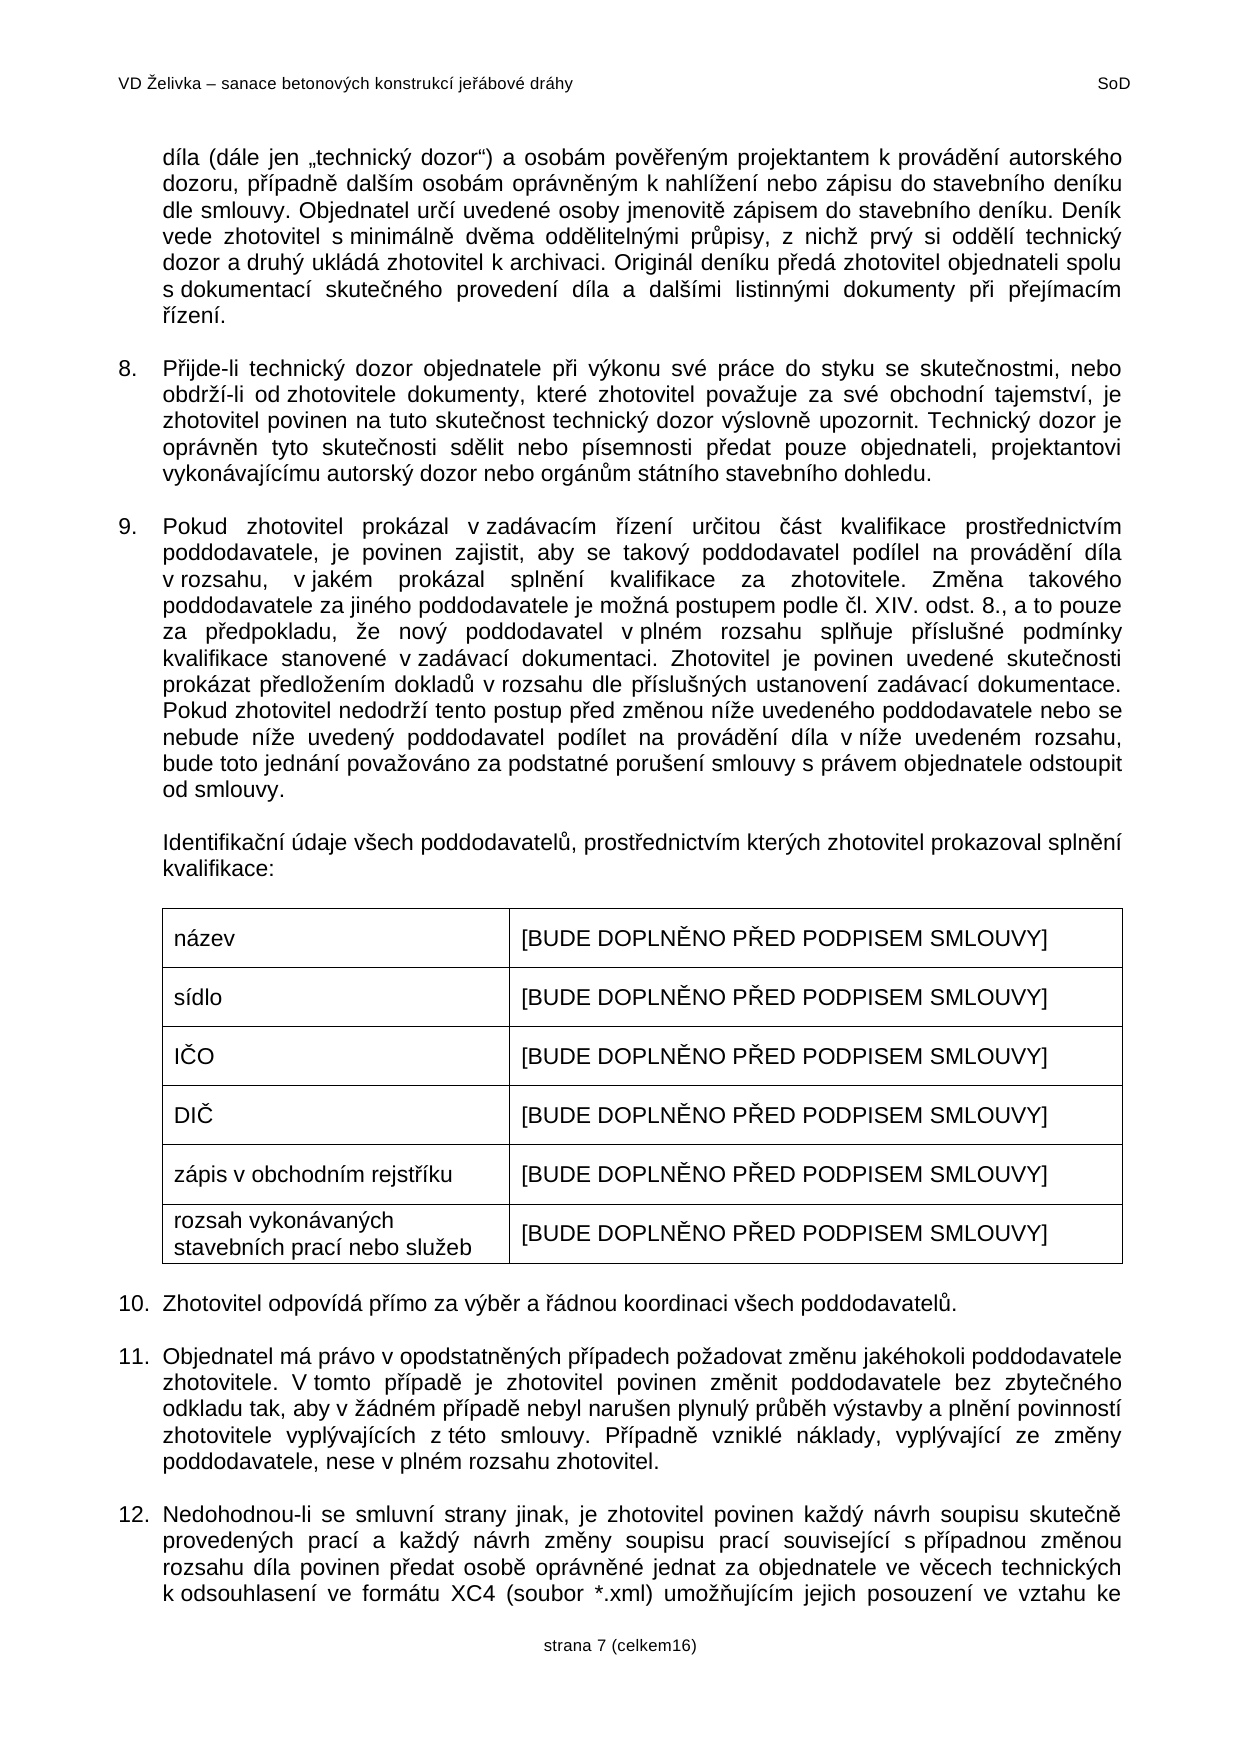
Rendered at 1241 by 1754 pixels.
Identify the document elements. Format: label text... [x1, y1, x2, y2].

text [118, 144, 1122, 328]
text Objednatel má právo v opodstatněných případech požadovat změnu jakéhokoli poddodavatele zhotovitele. V tomto případě je zhotovitel povinen změnit poddodavatele bez zbytečného odkladu tak, aby v žádném případě nebyl narušen plynulý průběh výstavby a plnění povinností zhotovitele vyplývajících z této smlouvy. Případně vzniklé náklady, vyplývající ze změny poddodavatele, nese v plném rozsahu zhotovitel. [118, 1343, 1122, 1474]
text Zhotovitel odpovídá přímo za výběr a řádnou koordinaci všech poddodavatelů. [118, 1290, 1122, 1316]
table_cell zápis v obchodním rejstříku [163, 1145, 509, 1203]
table_cell [BUDE DOPLNĚNO PŘED PODPISEM SMLOUVY] [510, 1027, 1122, 1085]
table_cell rozsah vykonávaných stavebních prací nebo služeb [163, 1205, 509, 1262]
table_cell sídlo [163, 968, 509, 1026]
text Přijde-li technický dozor objednatele při výkonu své práce do styku se skutečnostmi, nebo obdrží-li od zhotovitele dokumenty, které zhotovitel považuje za své obchodní tajemství, je zhotovitel povinen na tuto skutečnost technický dozor výslovně upozornit. Technický dozor je oprávněn tyto skutečnosti sdělit nebo písemnosti předat pouze objednateli, projektantovi vykonávajícímu autorský dozor nebo orgánům státního stavebního dohledu. [118, 355, 1122, 486]
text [118, 1501, 1122, 1606]
text Identifikační údaje všech poddodavatelů, prostřednictvím kterých zhotovitel prokazoval splnění kvalifikace: [162, 829, 1122, 882]
text Pokud zhotovitel prokázal v zadávacím řízení určitou část kvalifikace prostřednictvím poddodavatele, je povinen zajistit, aby se takový poddodavatel podílel na provádění díla v rozsahu, v jakém prokázal splnění kvalifikace za zhotovitele. Změna takového poddodavatele za jiného poddodavatele je možná postupem podle čl. XIV. odst. 8., a to pouze za předpokladu, že nový poddodavatel v plném rozsahu splňuje příslušné podmínky kvalifikace stanovené v zadávací dokumentaci. Zhotovitel je povinen uvedené skutečnosti prokázat předložením dokladů v rozsahu dle příslušných ustanovení zadávací dokumentace. Pokud zhotovitel nedodrží tento postup před změnou níže uvedeného poddodavatele nebo se nebude níže uvedený poddodavatel podílet na provádění díla v níže uvedeném rozsahu, bude toto jednání považováno za podstatné porušení smlouvy s právem objednatele odstoupit od smlouvy. [118, 513, 1122, 803]
table_cell IČO [163, 1027, 509, 1085]
table_header [BUDE DOPLNĚNO PŘED PODPISEM SMLOUVY] [510, 909, 1122, 967]
table_cell [BUDE DOPLNĚNO PŘED PODPISEM SMLOUVY] [510, 1086, 1122, 1144]
table_cell [BUDE DOPLNĚNO PŘED PODPISEM SMLOUVY] [510, 968, 1122, 1026]
table_cell DIČ [163, 1086, 509, 1144]
table_cell [BUDE DOPLNĚNO PŘED PODPISEM SMLOUVY] [510, 1205, 1122, 1262]
table_cell [BUDE DOPLNĚNO PŘED PODPISEM SMLOUVY] [510, 1145, 1122, 1203]
table_header název [163, 909, 509, 967]
